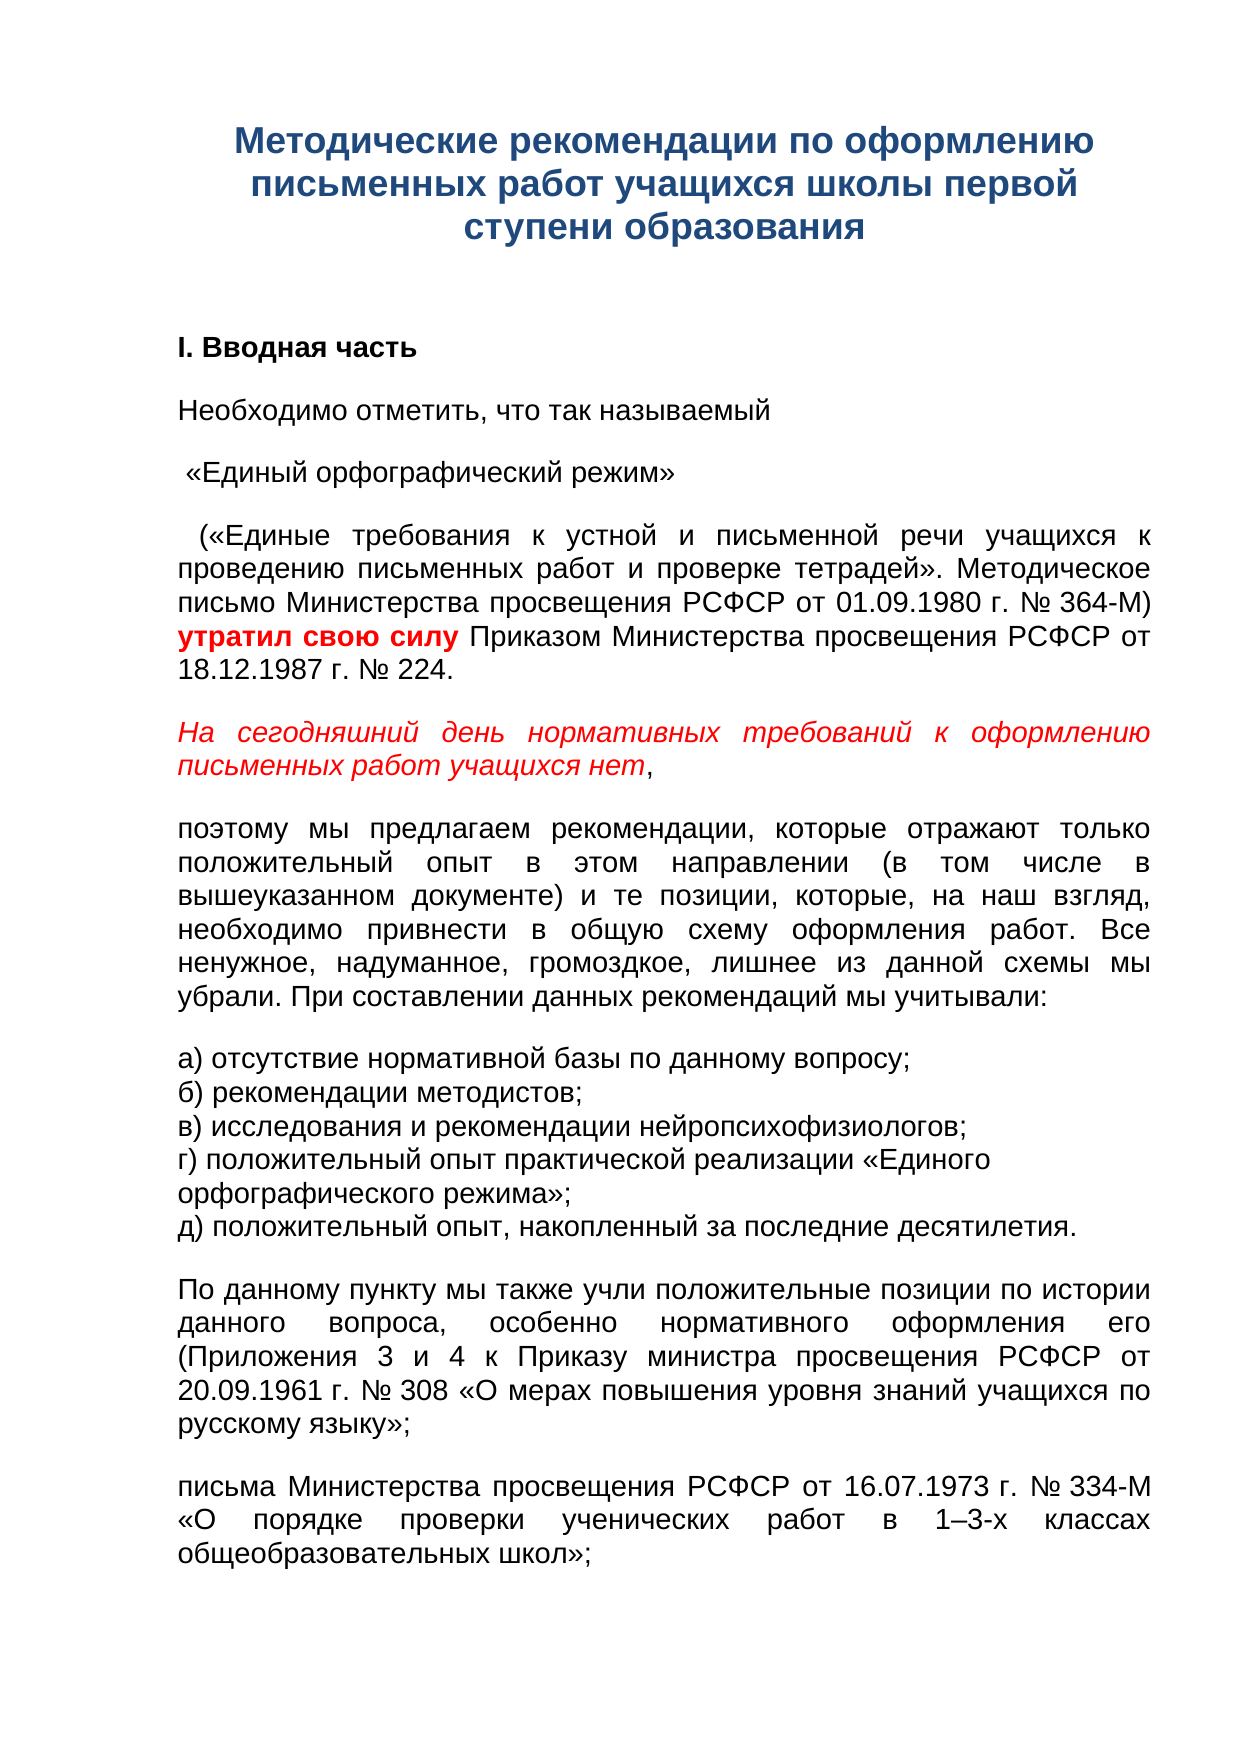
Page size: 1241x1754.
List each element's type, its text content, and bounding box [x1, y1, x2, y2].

text «Единый орфографический режим» [177, 455, 1152, 489]
text («Единые требования к устной и письменной речи учащихся к проведению письменных работ и проверке тетрадей». Методическое письмо Министерства просвещения РСФСР от 01.09.1980 г. № 364-М) утратил свою силу Приказом Министерства просвещения РСФСР от 18.12.1987 г. № 224. [177, 518, 1152, 686]
text письма Министерства просвещения РСФСР от 16.07.1973 г. № 334-М «О порядке проверки ученических работ в 1–3-х классах общеобразовательных школ»; [177, 1469, 1152, 1569]
text а) отсутствие нормативной базы по данному вопросу; б) рекомендации методистов; в) исследования и рекомендации нейропсихофизиологов; г) положительный опыт практической реализации «Единого орфографического режима»; д) положительный опыт, накопленный за последние десятилетия. [177, 1042, 1152, 1243]
text По данному пункту мы также учли положительные позиции по истории данного вопроса, особенно нормативного оформления его (Приложения 3 и 4 к Приказу министра просвещения РСФСР от 20.09.1961 г. № 308 «О мерах повышения уровня знаний учащихся по русскому языку»; [177, 1272, 1152, 1440]
text поэтому мы предлагаем рекомендации, которые отражают только положительный опыт в этом направлении (в том числе в вышеуказанном документе) и те позиции, которые, на наш взгляд, необходимо привнести в общую схему оформления работ. Все ненужное, надуманное, громоздкое, лишнее из данной схемы мы убрали. При составлении данных рекомендаций мы учитывали: [177, 811, 1152, 1012]
text На сегодняшний день нормативных требований к оформлению письменных работ учащихся нет, [177, 715, 1152, 782]
subtitle Методические рекомендации по оформлению письменных работ учащихся школы первой ступени образования [177, 118, 1152, 247]
text Необходимо отметить, что так называемый [177, 393, 1152, 426]
subtitle I. Вводная часть [177, 330, 1152, 363]
